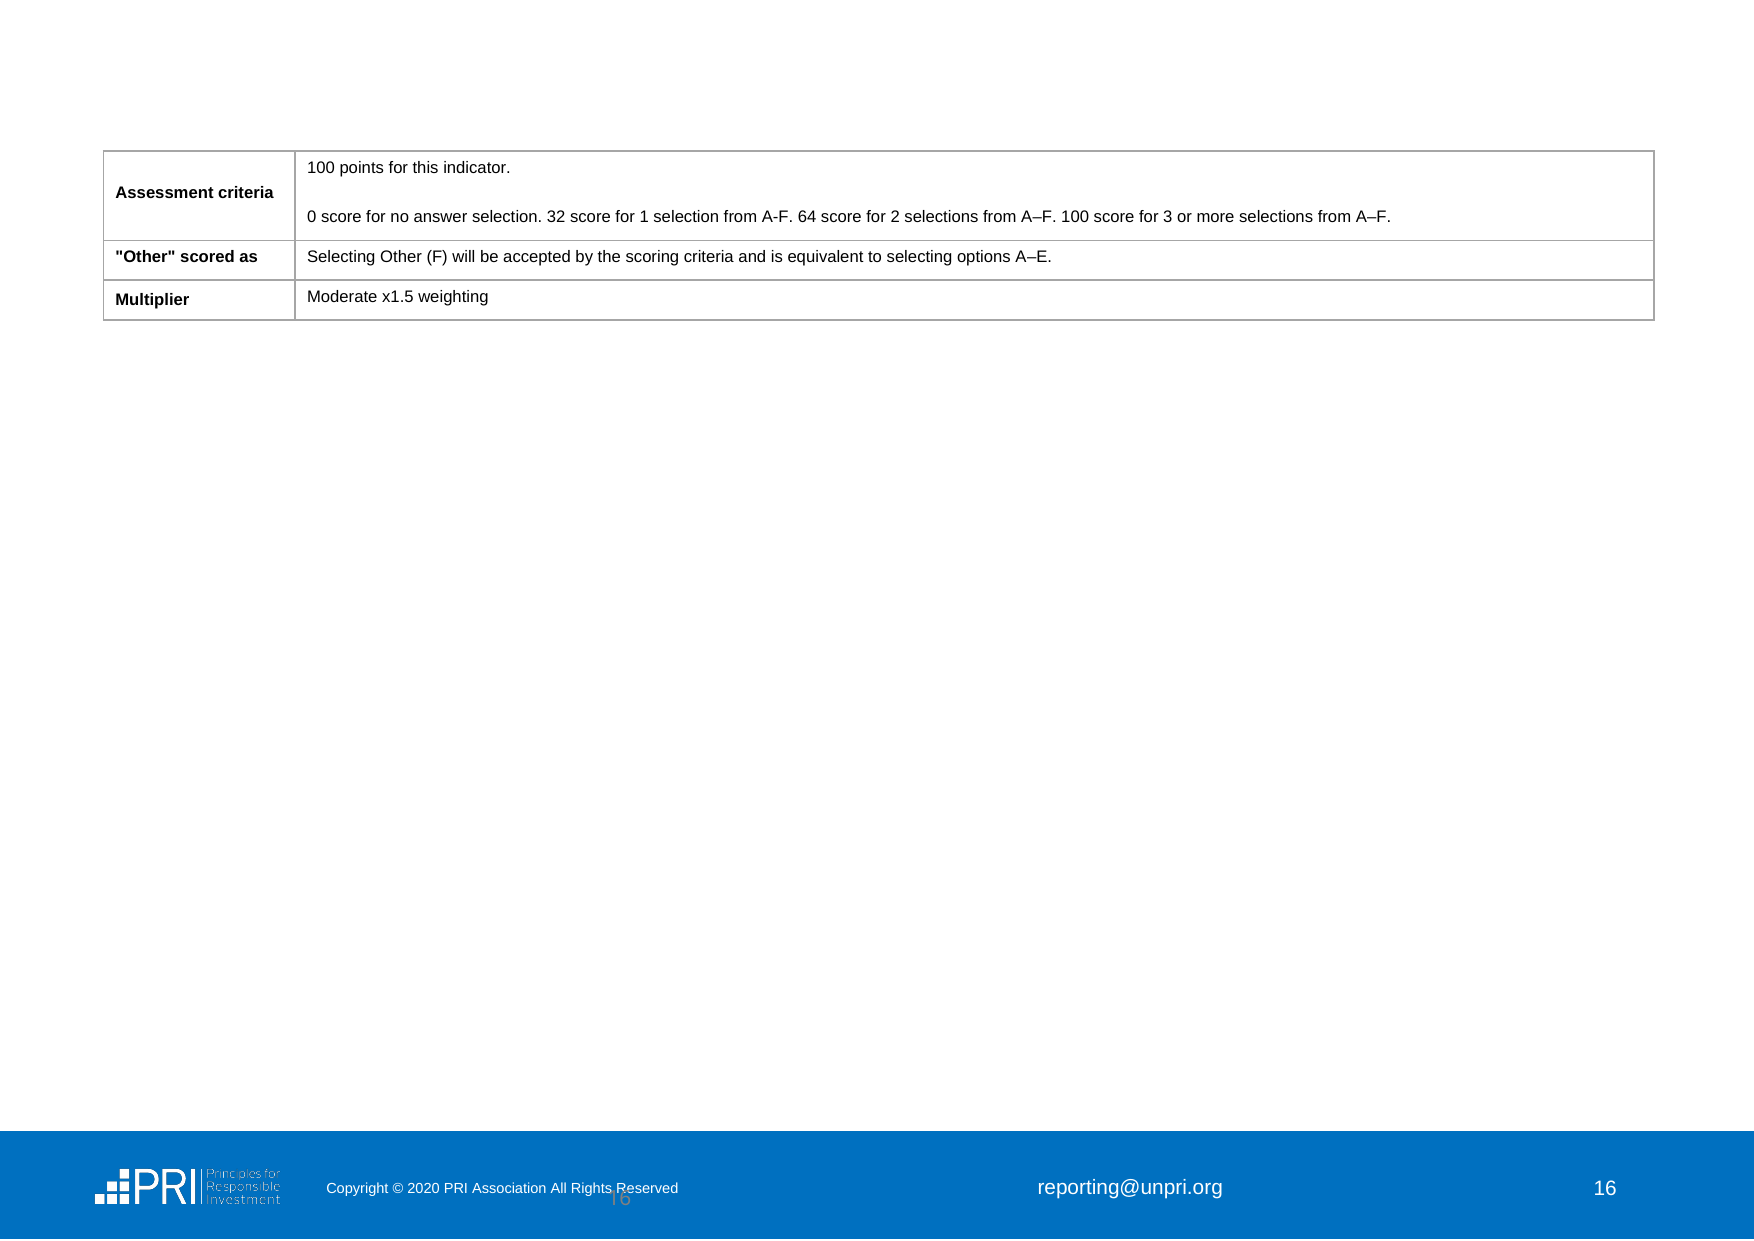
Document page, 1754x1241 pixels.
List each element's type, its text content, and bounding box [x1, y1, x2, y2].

table_cell Moderate x1.5 weighting [296, 281, 1653, 319]
picture [92, 1166, 282, 1207]
table_cell "Other" scored as [104, 241, 294, 279]
table_cell Selecting Other (F) will be accepted by the scoring criteria and is equivalent to selecting options A–E. [296, 241, 1653, 279]
table_cell 100 points for this indicator. 0 score for no answer selection. 32 score for 1 selection from A-F. 64 score for 2 selections from A–F. 100 score for 3 or more selections from A–F. [296, 152, 1653, 239]
table_cell Assessment criteria [104, 152, 294, 239]
table_cell Multiplier [104, 281, 294, 319]
